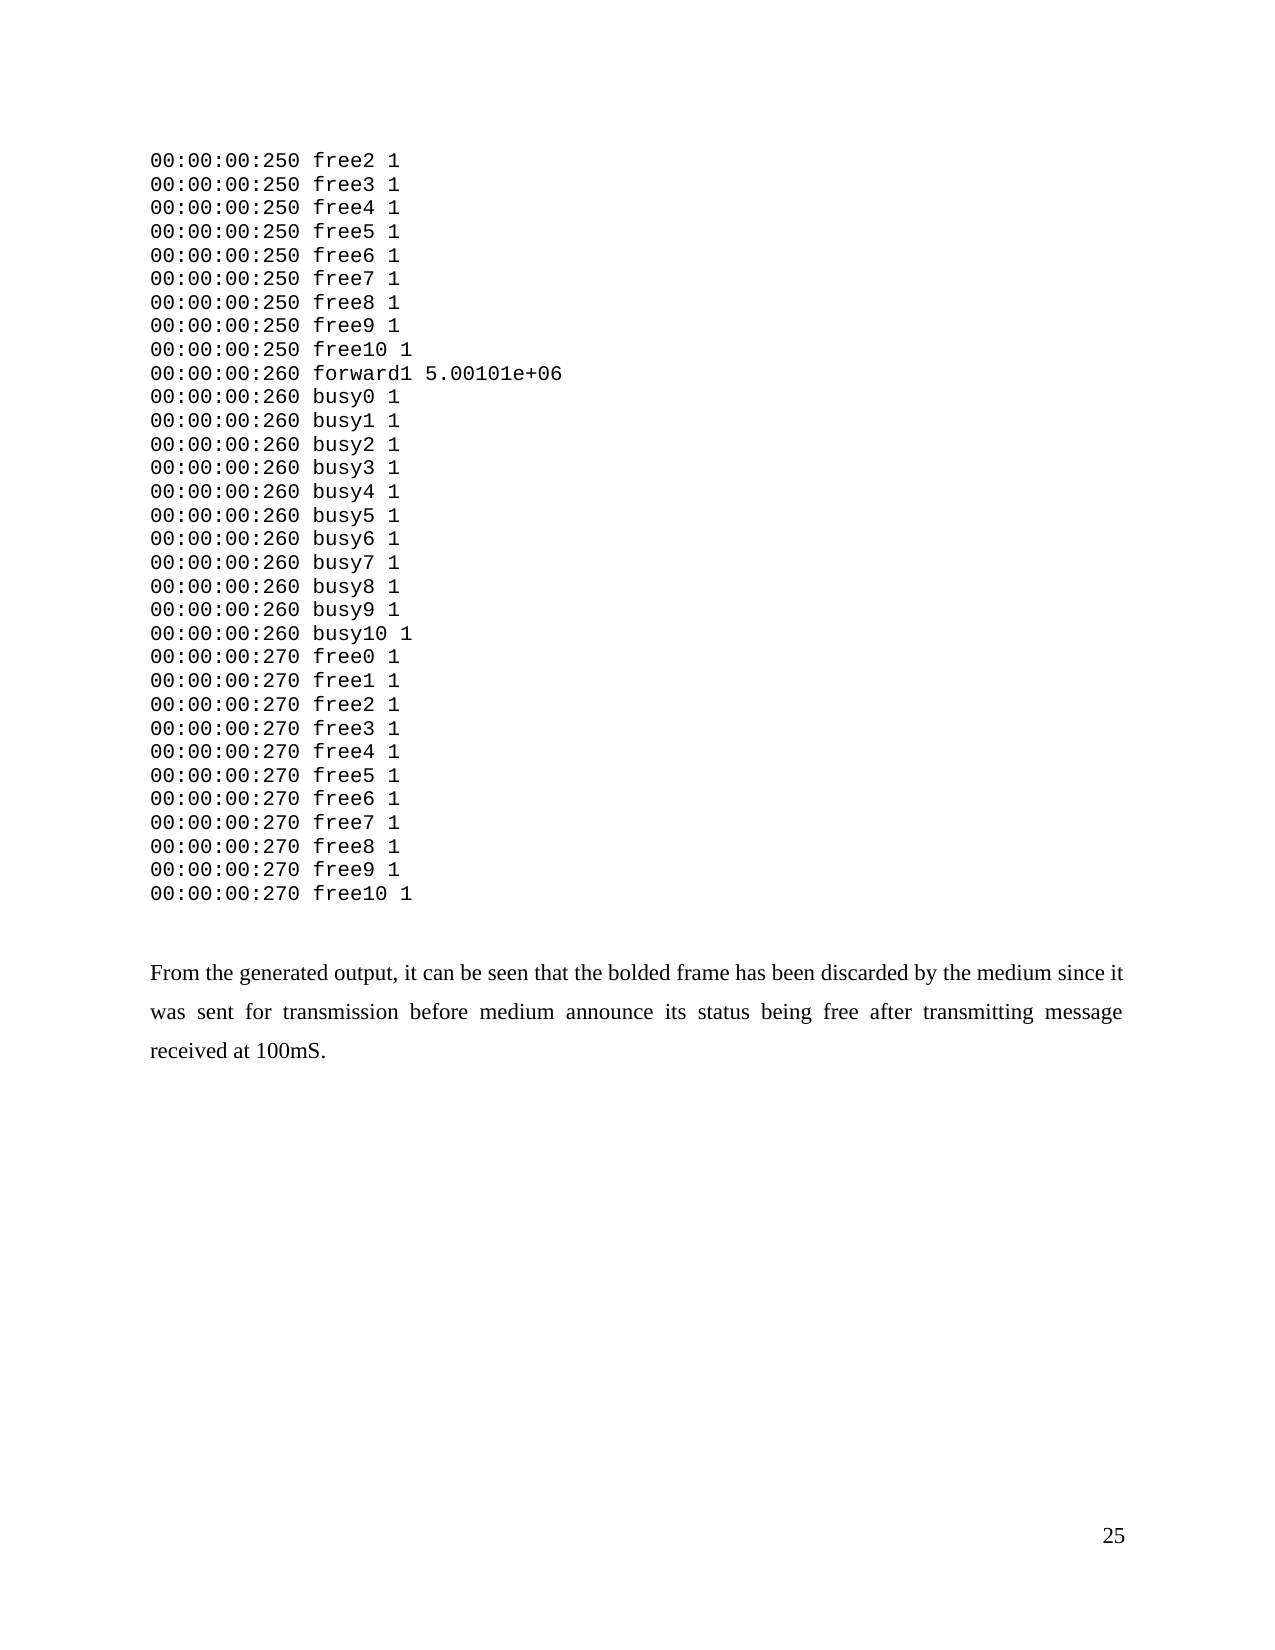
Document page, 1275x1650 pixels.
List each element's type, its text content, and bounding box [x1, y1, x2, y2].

text 00:00:00:250 free6 1 [150, 244, 1125, 268]
text 00:00:00:260 forward1 5.00101e+06 [150, 363, 1125, 386]
text 00:00:00:260 busy1 1 [150, 410, 1125, 434]
text 00:00:00:260 busy4 1 [150, 481, 1125, 505]
text 00:00:00:250 free10 1 [150, 339, 1125, 363]
text 00:00:00:260 busy7 1 [150, 552, 1125, 576]
text 00:00:00:250 free8 1 [150, 292, 1125, 316]
text 00:00:00:270 free4 1 [150, 741, 1125, 765]
text 00:00:00:250 free5 1 [150, 221, 1125, 244]
text 00:00:00:250 free4 1 [150, 197, 1125, 221]
text 00:00:00:270 free1 1 [150, 670, 1125, 694]
text 00:00:00:260 busy0 1 [150, 386, 1125, 410]
text From the generated output, it can be seen that the bolded frame has been discarded by the medium since it was sent for transmission before medium announce its status being free after transmitting message received at 100mS. [150, 959, 1125, 1064]
text 00:00:00:260 busy5 1 [150, 505, 1125, 528]
text 00:00:00:250 free2 1 [150, 150, 1125, 174]
text 00:00:00:260 busy8 1 [150, 576, 1125, 599]
text 00:00:00:260 busy6 1 [150, 528, 1125, 552]
text 00:00:00:260 busy9 1 [150, 599, 1125, 623]
text 00:00:00:260 busy10 1 [150, 623, 1125, 647]
text 00:00:00:270 free9 1 [150, 859, 1125, 883]
text 00:00:00:270 free10 1 [150, 883, 1125, 907]
text 00:00:00:270 free8 1 [150, 836, 1125, 859]
text 00:00:00:260 busy2 1 [150, 434, 1125, 457]
text 00:00:00:270 free2 1 [150, 694, 1125, 717]
text 00:00:00:270 free5 1 [150, 765, 1125, 788]
text 00:00:00:270 free3 1 [150, 717, 1125, 741]
text 00:00:00:270 free6 1 [150, 788, 1125, 812]
text 00:00:00:250 free7 1 [150, 268, 1125, 292]
text 00:00:00:250 free9 1 [150, 316, 1125, 339]
text 00:00:00:270 free0 1 [150, 647, 1125, 670]
text 00:00:00:250 free3 1 [150, 174, 1125, 197]
text 00:00:00:270 free7 1 [150, 812, 1125, 836]
text 00:00:00:260 busy3 1 [150, 457, 1125, 481]
